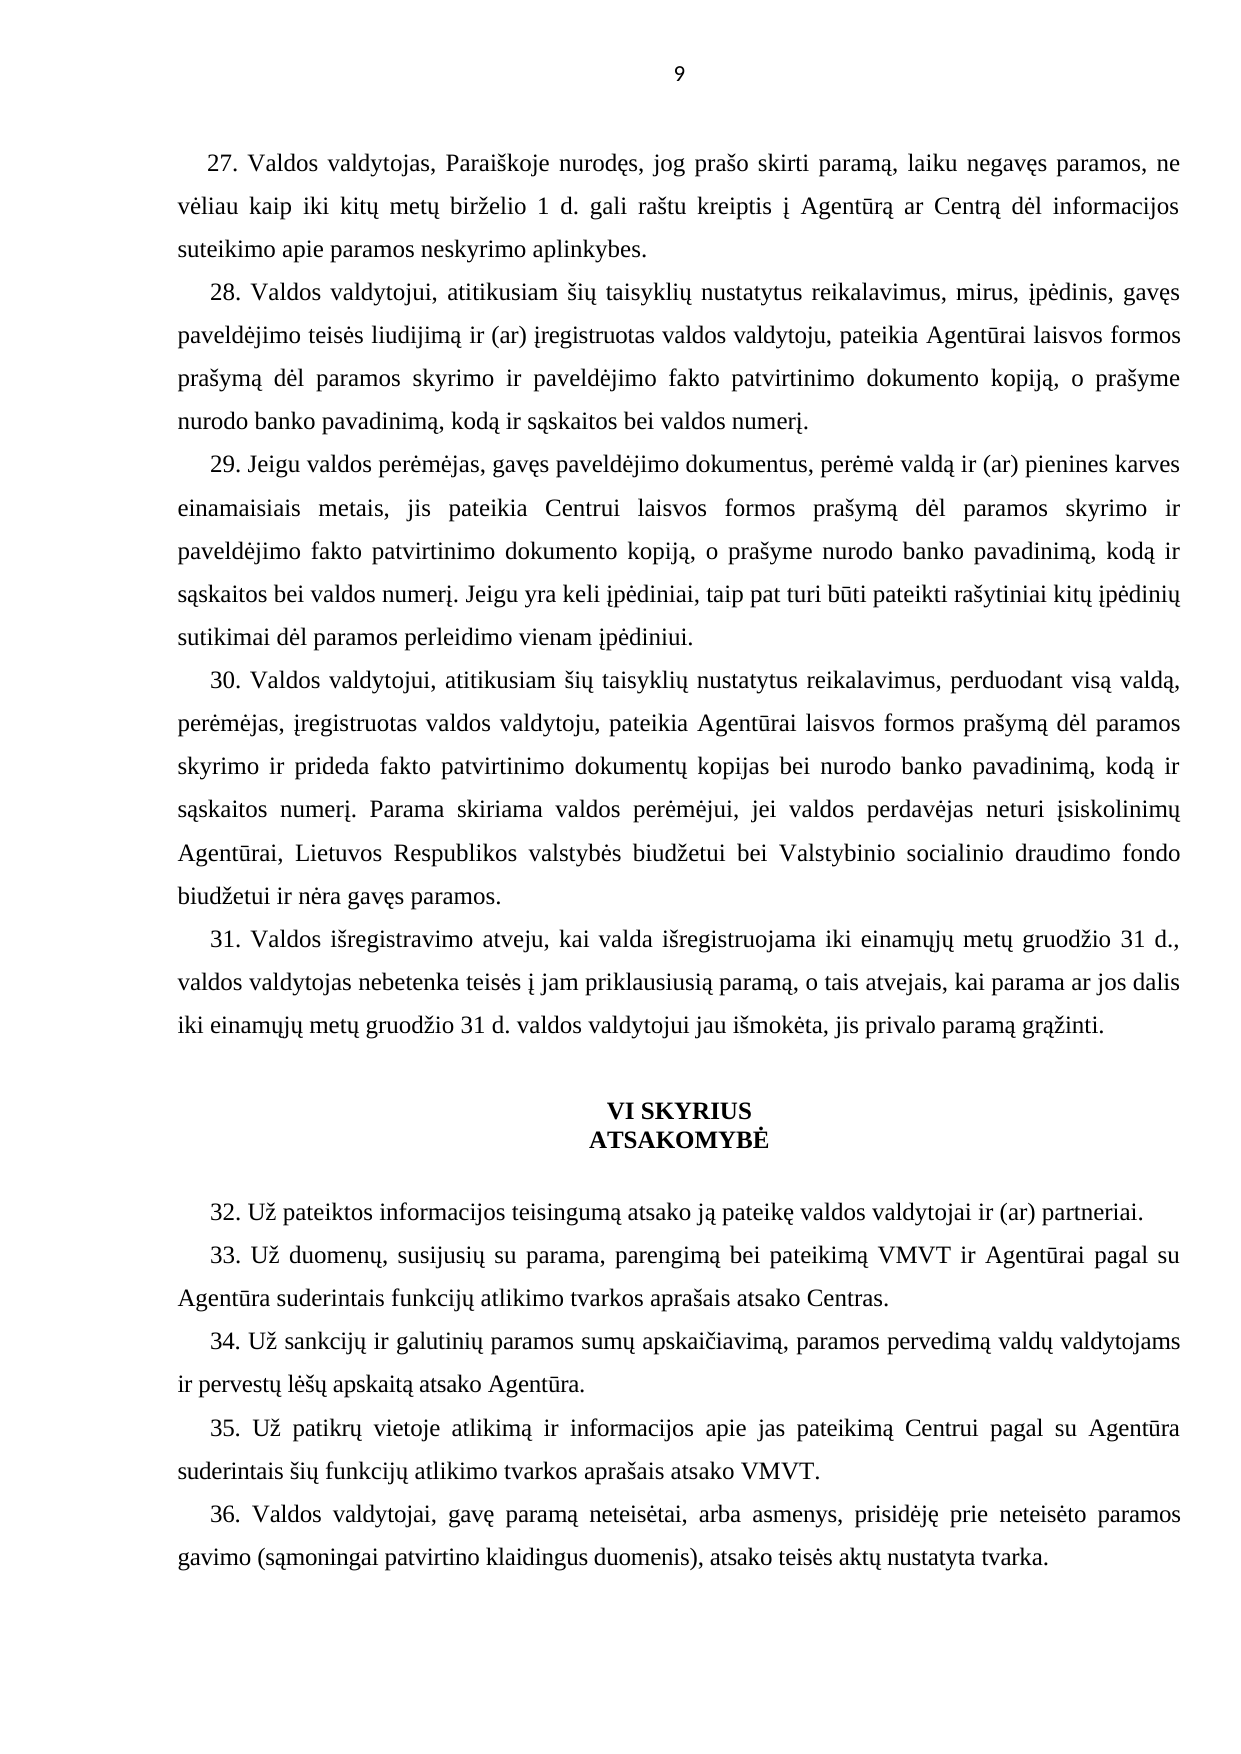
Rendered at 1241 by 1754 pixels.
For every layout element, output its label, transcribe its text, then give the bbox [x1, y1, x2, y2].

text 33. Už duomenų, susijusių su parama, parengimą bei pateikimą VMVT ir Agentūrai pagal su Agentūra suderintais funkcijų atlikimo tvarkos aprašais atsako Centras. [177, 1240, 1181, 1312]
text VI SKYRIUS [177, 1096, 1181, 1125]
text 35. Už patikrų vietoje atlikimą ir informacijos apie jas pateikimą Centrui pagal su Agentūra suderintais šių funkcijų atlikimo tvarkos aprašais atsako VMVT. [177, 1413, 1181, 1484]
text 31. Valdos išregistravimo atveju, kai valda išregistruojama iki einamųjų metų gruodžio 31 d., valdos valdytojas nebetenka teisės į jam priklausiusią paramą, o tais atvejais, kai parama ar jos dalis iki einamųjų metų gruodžio 31 d. valdos valdytojui jau išmokėta, jis privalo paramą grąžinti. [177, 924, 1181, 1039]
text 29. Jeigu valdos perėmėjas, gavęs paveldėjimo dokumentus, perėmė valdą ir (ar) pienines karves einamaisiais metais, jis pateikia Centrui laisvos formos prašymą dėl paramos skyrimo ir paveldėjimo fakto patvirtinimo dokumento kopiją, o prašyme nurodo banko pavadinimą, kodą ir sąskaitos bei valdos numerį. Jeigu yra keli įpėdiniai, taip pat turi būti pateikti rašytiniai kitų įpėdinių sutikimai dėl paramos perleidimo vienam įpėdiniui. [177, 449, 1181, 651]
text 36. Valdos valdytojai, gavę paramą neteisėtai, arba asmenys, prisidėję prie neteisėto paramos gavimo (sąmoningai patvirtino klaidingus duomenis), atsako teisės aktų nustatyta tvarka. [177, 1499, 1181, 1571]
text 28. Valdos valdytojui, atitikusiam šių taisyklių nustatytus reikalavimus, mirus, įpėdinis, gavęs paveldėjimo teisės liudijimą ir (ar) įregistruotas valdos valdytoju, pateikia Agentūrai laisvos formos prašymą dėl paramos skyrimo ir paveldėjimo fakto patvirtinimo dokumento kopiją, o prašyme nurodo banko pavadinimą, kodą ir sąskaitos bei valdos numerį. [177, 277, 1181, 435]
text ATSAKOMYBĖ [177, 1125, 1181, 1154]
text 27. Valdos valdytojas, Paraiškoje nurodęs, jog prašo skirti paramą, laiku negavęs paramos, ne vėliau kaip iki kitų metų birželio 1 d. gali raštu kreiptis į Agentūrą ar Centrą dėl informacijos suteikimo apie paramos neskyrimo aplinkybes. [177, 148, 1181, 263]
text 32. Už pateiktos informacijos teisingumą atsako ją pateikę valdos valdytojai ir (ar) partneriai. [177, 1197, 1181, 1226]
text 30. Valdos valdytojui, atitikusiam šių taisyklių nustatytus reikalavimus, perduodant visą valdą, perėmėjas, įregistruotas valdos valdytoju, pateikia Agentūrai laisvos formos prašymą dėl paramos skyrimo ir prideda fakto patvirtinimo dokumentų kopijas bei nurodo banko pavadinimą, kodą ir sąskaitos numerį. Parama skiriama valdos perėmėjui, jei valdos perdavėjas neturi įsiskolinimų Agentūrai, Lietuvos Respublikos valstybės biudžetui bei Valstybinio socialinio draudimo fondo biudžetui ir nėra gavęs paramos. [177, 665, 1181, 909]
text 34. Už sankcijų ir galutinių paramos sumų apskaičiavimą, paramos pervedimą valdų valdytojams ir pervestų lėšų apskaitą atsako Agentūra. [177, 1326, 1181, 1398]
